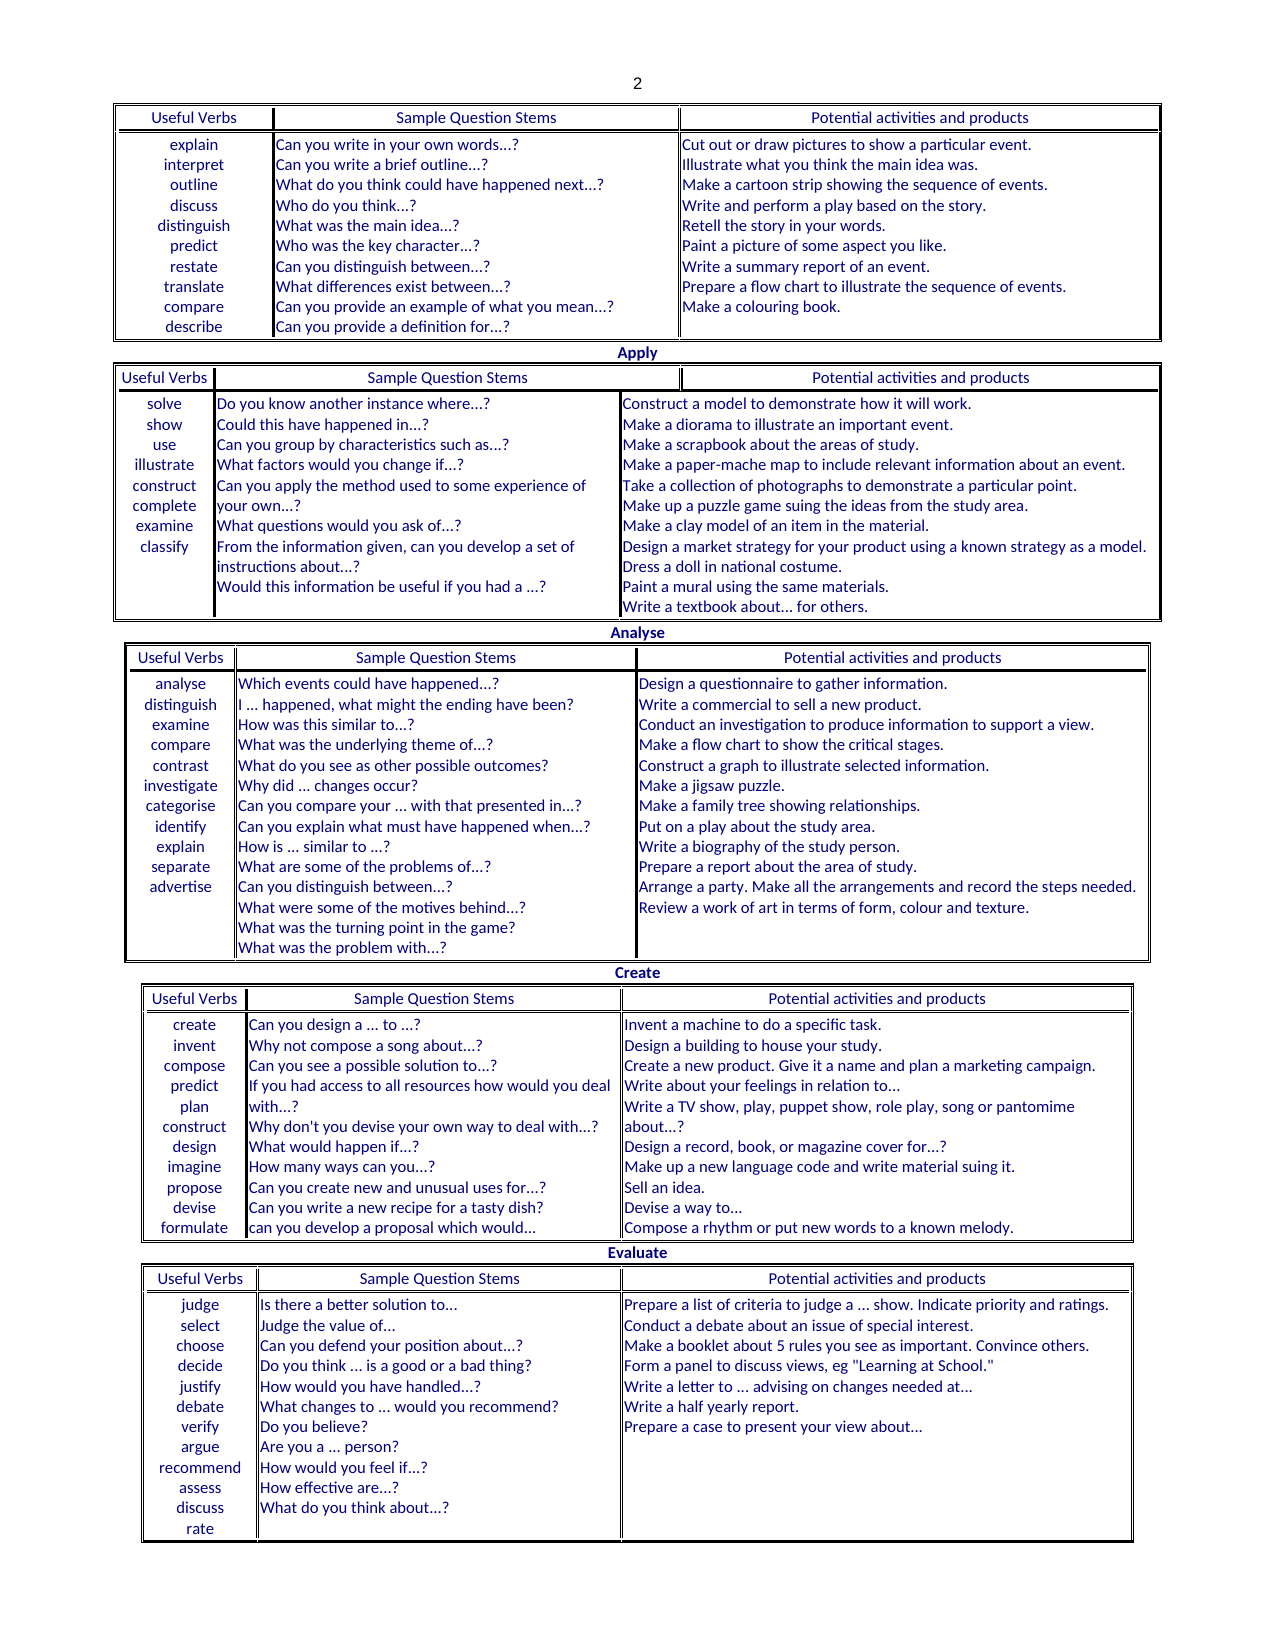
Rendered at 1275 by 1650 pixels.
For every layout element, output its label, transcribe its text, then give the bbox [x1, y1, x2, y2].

table_header Potential activities and products [622, 987, 1131, 1010]
table_cell explain interpret outline discuss distinguish predict restate translate compare describe [116, 129, 273, 339]
table_header Sample Question Stems [273, 106, 679, 129]
table_cell solve show use illustrate construct complete examine classify [116, 389, 214, 619]
text Create [75, 963, 1200, 983]
table_header Useful Verbs [116, 106, 273, 129]
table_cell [258, 1293, 622, 1540]
table_cell Design a questionnaire to gather information. Write a commercial to sell a new product. Conduct an investigation to produce information to support a view. Make a flow chart to show the critical stages. Construct a graph to illustrate selected information. Make a jigsaw puzzle. Make a family tree showing relationships. Put on a play about the study area. Write a biography of the study person. Prepare a report about the area of study. Arrange a party. Make all the arrangements and record the steps needed. Review a work of art in terms of form, colour and texture. [636, 669, 1148, 959]
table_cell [622, 1290, 1132, 1540]
table_header Sample Question Stems [236, 646, 636, 669]
table_header Potential activities and products [680, 106, 1159, 129]
table_cell Do you know another instance where...? Could this have happened in...? Can you group by characteristics such as...? What factors would you change if...? Can you apply the method used to some experience of your own...? What questions would you ask of...? From the information given, can you develop a set of instructions about...? Would this information be useful if you had a ...? [214, 392, 620, 619]
table_cell create invent compose predict plan construct design imagine propose devise formulate [143, 1010, 246, 1239]
text Apply [75, 342, 1200, 362]
table_cell Cut out or draw pictures to show a particular event. Illustrate what you think the main idea was. Make a cartoon strip showing the sequence of events. Write and perform a play based on the story. Retell the story in your words. Paint a picture of some aspect you like. Write a summary report of an event. Prepare a flow chart to illustrate the sequence of events. Make a colouring book. [680, 129, 1160, 339]
table_cell Can you write in your own words...? Can you write a brief outline...? What do you think could have happened next...? Who do you think...? What was the main idea...? Who was the key character...? Can you distinguish between...? What differences exist between...? Can you provide an example of what you mean...? Can you provide a definition for...? [273, 133, 679, 339]
table_header Potential activities and products [622, 1267, 1131, 1290]
table_header Useful Verbs [116, 366, 214, 389]
table_cell Can you design a ... to ...? Why not compose a song about...? Can you see a possible solution to...? If you had access to all resources how would you deal with...? Why don't you devise your own way to deal with...? What would happen if...? How many ways can you...? Can you create new and unusual uses for...? Can you write a new recipe for a tasty dish? can you develop a proposal which would... [246, 1013, 622, 1239]
table_header Sample Question Stems [214, 364, 681, 389]
table_header Sample Question Stems [246, 987, 622, 1010]
table_header Useful Verbs [127, 646, 236, 669]
table_header Potential activities and products [636, 646, 1148, 669]
text Evaluate [75, 1243, 1200, 1263]
table_header Sample Question Stems [258, 1267, 622, 1290]
table_cell Invent a machine to do a specific task. Design a building to house your study. Create a new product. Give it a name and plan a marketing campaign. Write about your feelings in relation to... Write a TV show, play, puppet show, role play, song or pantomime about...? Design a record, book, or magazine cover for...? Make up a new language code and write material suing it. Sell an idea. Devise a way to... Compose a rhythm or put new words to a known melody. [622, 1010, 1132, 1239]
text Analyse [75, 622, 1200, 642]
table_cell Which events could have happened...? I ... happened, what might the ending have been? How was this similar to...? What was the underlying theme of...? What do you see as other possible outcomes? Why did ... changes occur? Can you compare your ... with that presented in...? Can you explain what must have happened when...? How is ... similar to ...? What are some of the problems of...? Can you distinguish between...? What were some of the motives behind...? What was the turning point in the game? What was the problem with...? [236, 672, 636, 959]
table_header Useful Verbs [144, 1267, 258, 1290]
table_header Potential activities and products [681, 366, 1159, 389]
table_header Useful Verbs [144, 987, 246, 1010]
table_cell Construct a model to demonstrate how it will work. Make a diorama to illustrate an important event. Make a scrapbook about the areas of study. Make a paper-mache map to include relevant information about an event. Take a collection of photographs to demonstrate a particular point. Make up a puzzle game suing the ideas from the study area. Make a clay model of an item in the material. Design a market strategy for your product using a known strategy as a model. Dress a doll in national costume. Paint a mural using the same materials. Write a textbook about... for others. [620, 389, 1159, 619]
table_cell analyse distinguish examine compare contrast investigate categorise identify explain separate advertise [127, 669, 236, 959]
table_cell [143, 1290, 258, 1540]
